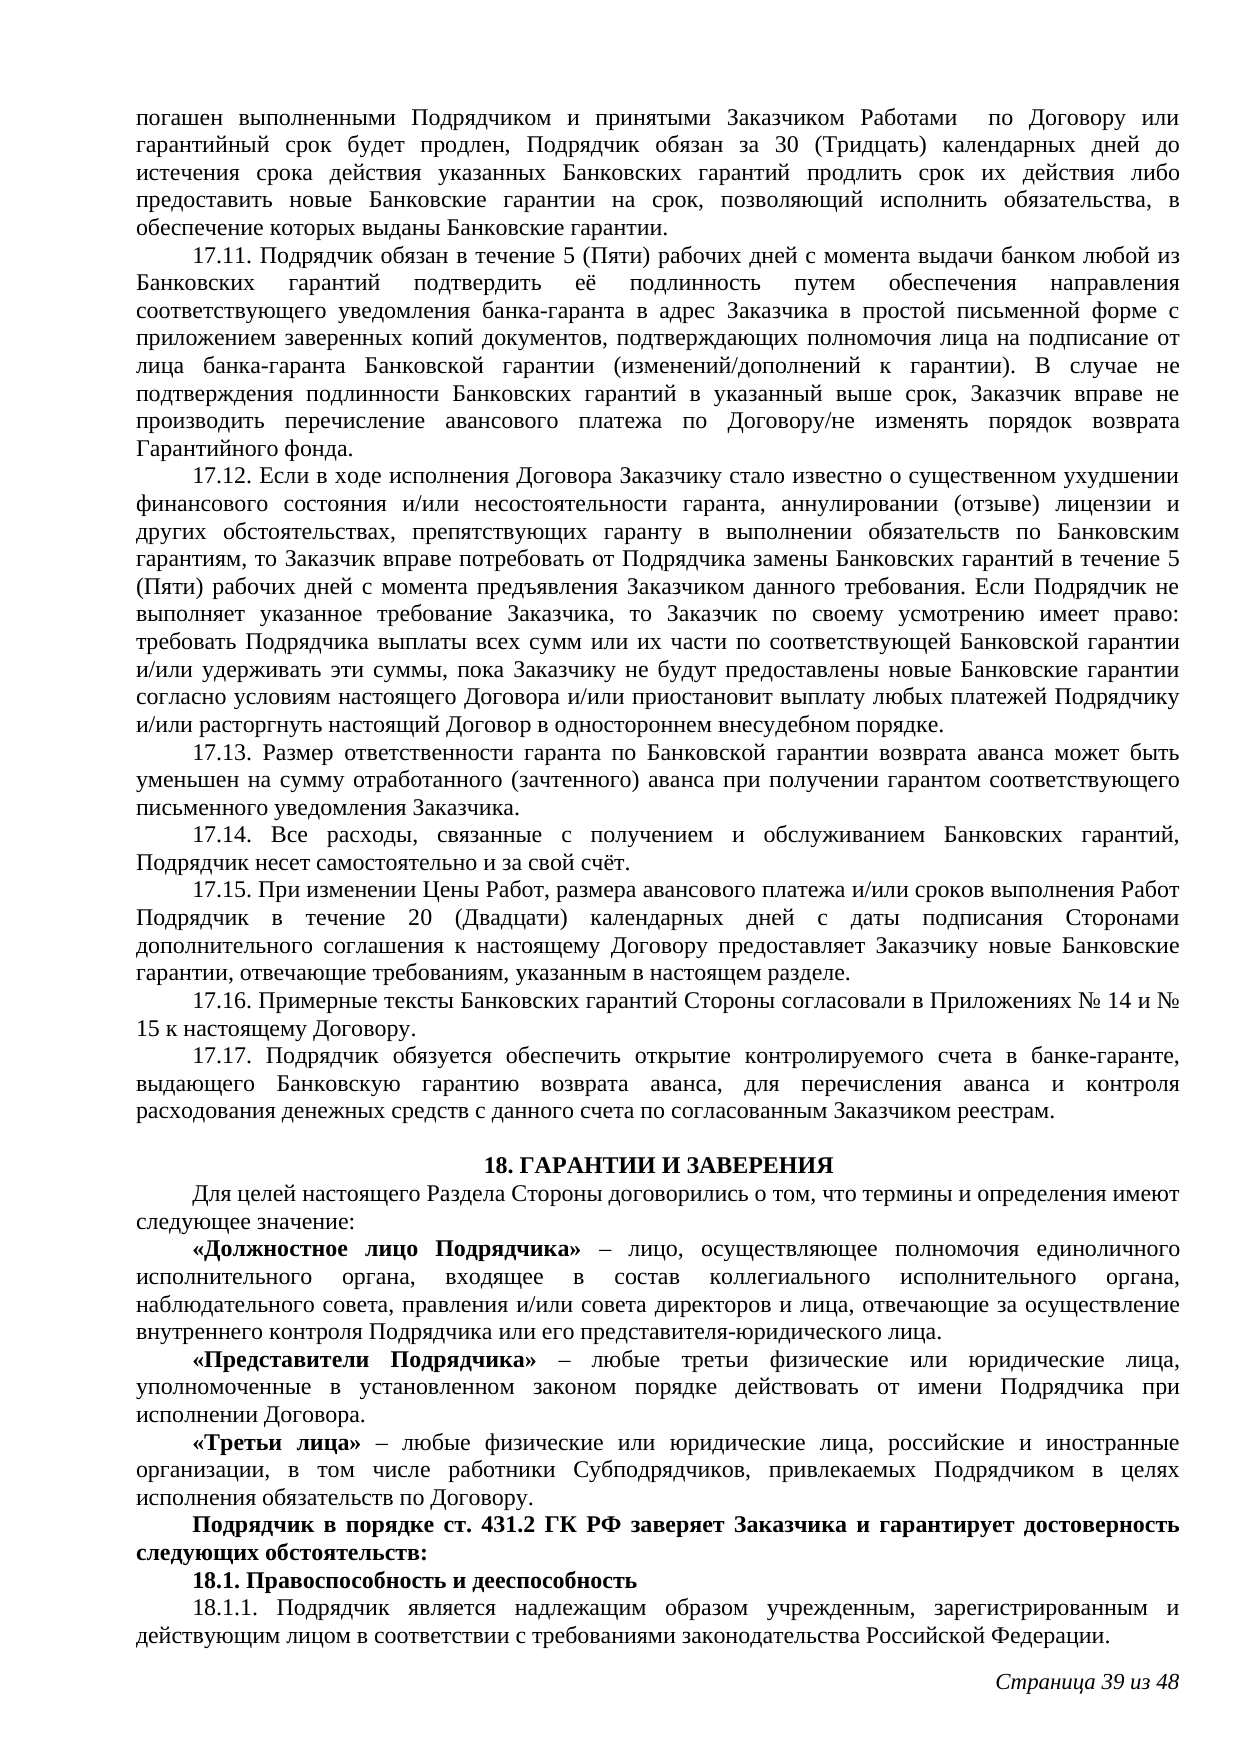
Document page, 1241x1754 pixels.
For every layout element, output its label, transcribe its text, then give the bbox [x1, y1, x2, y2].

text 17.16. Примерные тексты Банковских гарантий Стороны согласовали в Приложениях № 14 и № 15 к настоящему Договору. [136, 986, 1181, 1041]
text 17.15. При изменении Цены Работ, размера авансового платежа и/или сроков выполнения Работ Подрядчик в течение 20 (Двадцати) календарных дней с даты подписания Сторонами дополнительного соглашения к настоящему Договору предоставляет Заказчику новые Банковские гарантии, отвечающие требованиям, указанным в настоящем разделе. [136, 876, 1181, 986]
text 17.13. Размер ответственности гаранта по Банковской гарантии возврата аванса может быть уменьшен на сумму отработанного (зачтенного) аванса при получении гарантом соответствующего письменного уведомления Заказчика. [136, 737, 1181, 820]
text 17.14. Все расходы, связанные с получением и обслуживанием Банковских гарантий, Подрядчик несет самостоятельно и за свой счёт. [136, 820, 1181, 876]
list 18. ГАРАНТИИ И ЗАВЕРЕНИЯ [136, 1152, 1181, 1179]
text Подрядчик в порядке ст. 431.2 ГК РФ заверяет Заказчика и гарантирует достоверность следующих обстоятельств: [136, 1510, 1181, 1566]
text 18.1.1. Подрядчик является надлежащим образом учрежденным, зарегистрированным и действующим лицом в соответствии с требованиями законодательства Российской Федерации. [136, 1593, 1181, 1648]
text Для целей настоящего Раздела Стороны договорились о том, что термины и определения имеют следующее значение: [136, 1179, 1181, 1234]
text 17.17. Подрядчик обязуется обеспечить открытие контролируемого счета в банке-гаранте, выдающего Банковскую гарантию возврата аванса, для перечисления аванса и контроля расходования денежных средств с данного счета по согласованным Заказчиком реестрам. [136, 1041, 1181, 1124]
text 17.11. Подрядчик обязан в течение 5 (Пяти) рабочих дней с момента выдачи банком любой из Банковских гарантий подтвердить её подлинность путем обеспечения направления соответствующего уведомления банка-гаранта в адрес Заказчика в простой письменной форме с приложением заверенных копий документов, подтверждающих полномочия лица на подписание от лица банка-гаранта Банковской гарантии (изменений/дополнений к гарантии). В случае не подтверждения подлинности Банковских гарантий в указанный выше срок, Заказчик вправе не производить перечисление авансового платежа по Договору/не изменять порядок возврата Гарантийного фонда. [136, 241, 1181, 461]
text «Представители Подрядчика» – любые третьи физические или юридические лица, уполномоченные в установленном законом порядке действовать от имени Подрядчика при исполнении Договора. [136, 1345, 1181, 1428]
text «Третьи лица» – любые физические или юридические лица, российские и иностранные организации, в том числе работники Субподрядчиков, привлекаемых Подрядчиком в целях исполнения обязательств по Договору. [136, 1428, 1181, 1510]
text «Должностное лицо Подрядчика» – лицо, осуществляющее полномочия единоличного исполнительного органа, входящее в состав коллегиального исполнительного органа, наблюдательного совета, правления и/или совета директоров и лица, отвечающие за осуществление внутреннего контроля Подрядчика или его представителя-юридического лица. [136, 1234, 1181, 1345]
text 18.1. Правоспособность и дееспособность [136, 1566, 1181, 1593]
text 17.12. Если в ходе исполнения Договора Заказчику стало известно о существенном ухудшении финансового состояния и/или несостоятельности гаранта, аннулировании (отзыве) лицензии и других обстоятельствах, препятствующих гаранту в выполнении обязательств по Банковским гарантиям, то Заказчик вправе потребовать от Подрядчика замены Банковских гарантий в течение 5 (Пяти) рабочих дней с момента предъявления Заказчиком данного требования. Если Подрядчик не выполняет указанное требование Заказчика, то Заказчик по своему усмотрению имеет право: требовать Подрядчика выплаты всех сумм или их части по соответствующей Банковской гарантии и/или удерживать эти суммы, пока Заказчику не будут предоставлены новые Банковские гарантии согласно условиям настоящего Договора и/или приостановит выплату любых платежей Подрядчику и/или расторгнуть настоящий Договор в одностороннем внесудебном порядке. [136, 461, 1181, 737]
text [136, 103, 1181, 241]
